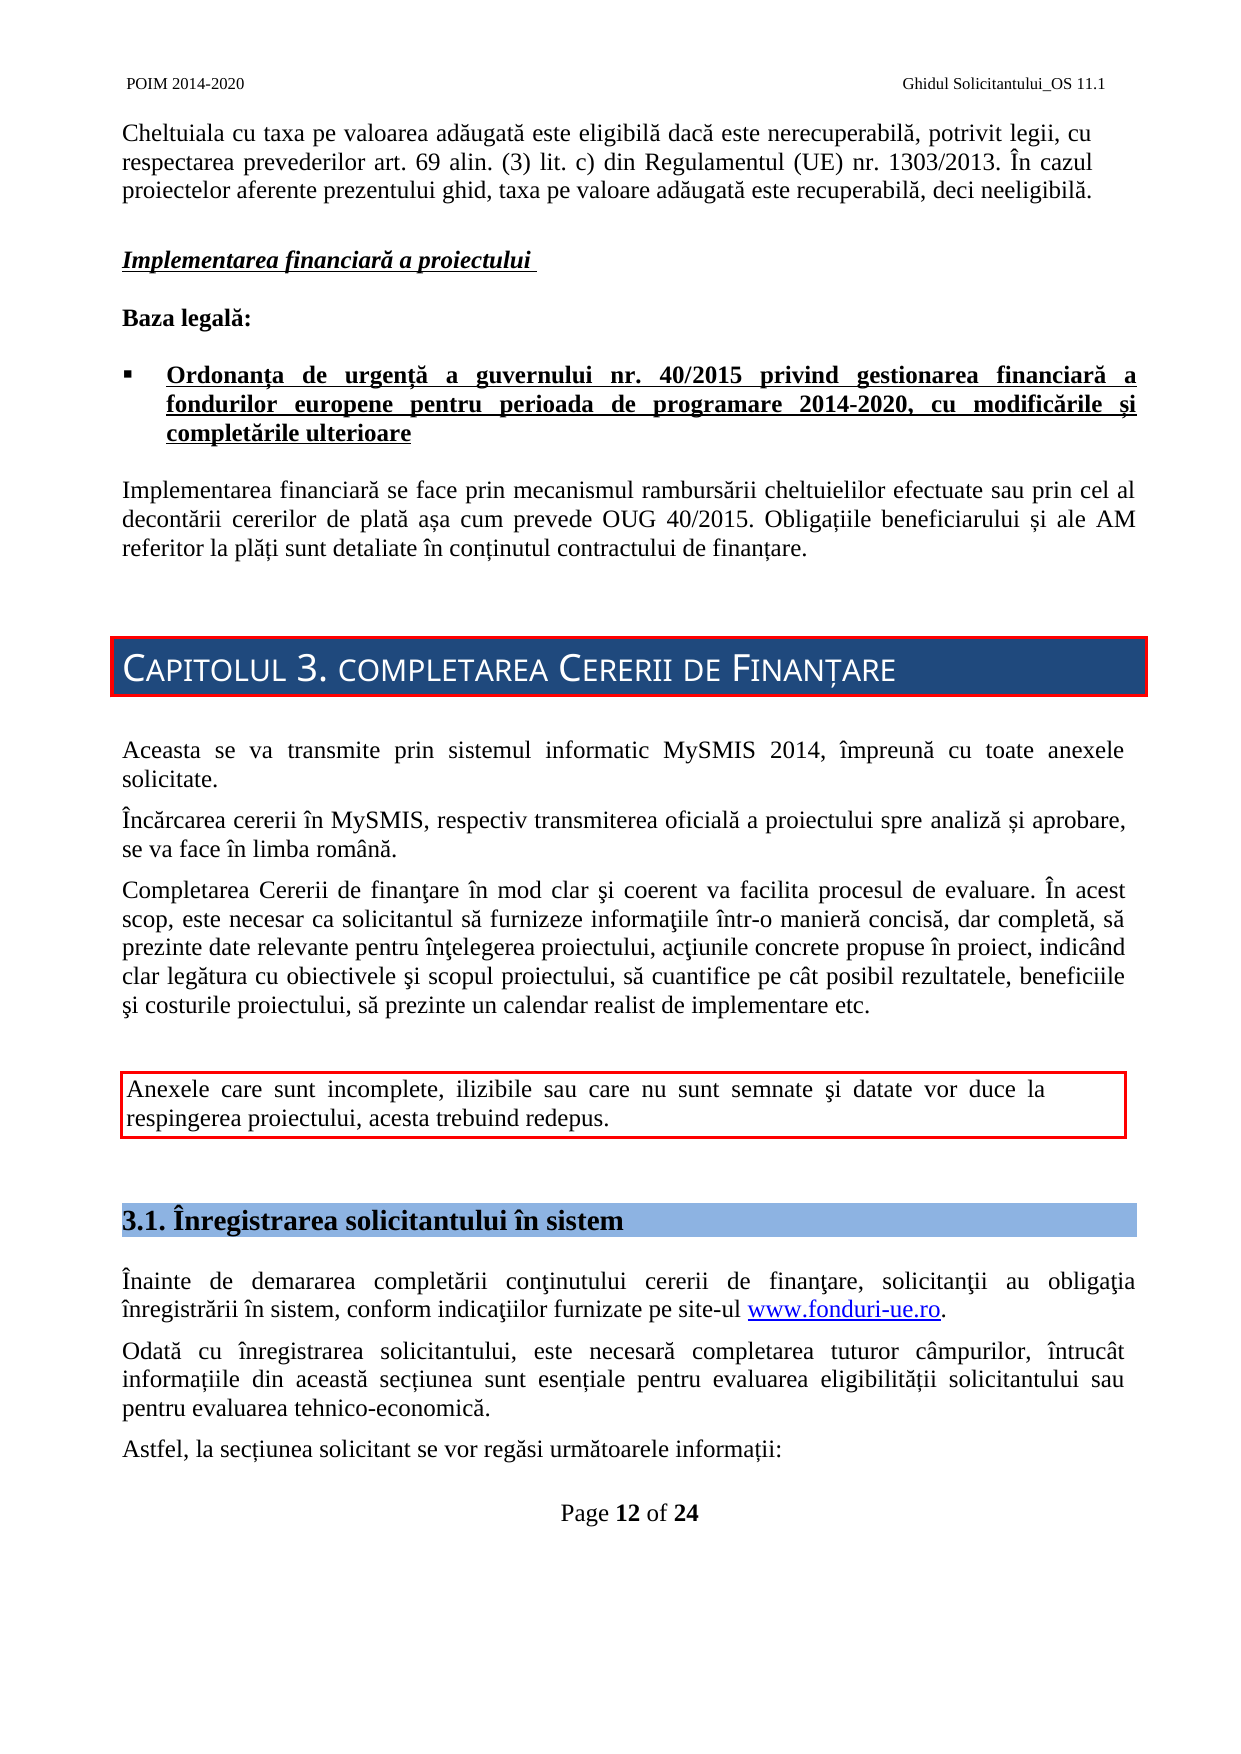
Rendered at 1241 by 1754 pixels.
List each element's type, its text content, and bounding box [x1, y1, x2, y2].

text Baza legală: [122, 303, 1137, 332]
subtitle Capitolul 3. completarea Cererii de Finanţare [114, 639, 1145, 694]
text Aceasta se va transmite prin sistemul informatic MySMIS 2014, împreună cu toate anexele solicitate. [122, 735, 1126, 792]
text Implementarea financiară a proiectului [122, 246, 1137, 274]
text Implementarea financiară se face prin mecanismul rambursării cheltuielilor efectuate sau prin cel al decontării cererilor de plată așa cum prevede OUG 40/2015. Obligațiile beneficiarului și ale AM referitor la plăți sunt detaliate în conținutul contractului de finanțare. [122, 476, 1137, 562]
text Cheltuiala cu taxa pe valoarea adăugată este eligibilă dacă este nerecuperabilă, potrivit legii, cu respectarea prevederilor art. 69 alin. (3) lit. c) din Regulamentul (UE) nr. 1303/2013. În cazul proiectelor aferente prezentului ghid, taxa pe valoare adăugată este recuperabilă, deci neeligibilă. [122, 118, 1092, 204]
text Încărcarea cererii în MySMIS, respectiv transmiterea oficială a proiectului spre analiză și aprobare, se va face în limba română. [122, 805, 1126, 862]
text Înainte de demararea completării conţinutului cererii de finanţare, solicitanţii au obligaţia înregistrării în sistem, conform indicaţiilor furnizate pe site-ul www.fonduri-ue.ro. [122, 1266, 1137, 1323]
text Astfel, la secțiunea solicitant se vor regăsi următoarele informații: [122, 1434, 1137, 1463]
text Odată cu înregistrarea solicitantului, este necesară completarea tuturor câmpurilor, întrucât informațiile din această secțiunea sunt esențiale pentru evaluarea eligibilității solicitantului sau pentru evaluarea tehnico-economică. [122, 1336, 1126, 1422]
subtitle 3.1. Înregistrarea solicitantului în sistem [122, 1203, 1137, 1237]
text Completarea Cererii de finanţare în mod clar şi coerent va facilita procesul de evaluare. În acest scop, este necesar ca solicitantul să furnizeze informaţiile într-o manieră concisă, dar completă, să prezinte date relevante pentru înţelegerea proiectului, acţiunile concrete propuse în proiect, indicând clar legătura cu obiectivele şi scopul proiectului, să cuantifice pe cât posibil rezultatele, beneficiile şi costurile proiectului, să prezinte un calendar realist de implementare etc. [122, 875, 1126, 1019]
list Ordonanța de urgență a guvernului nr. 40/2015 privind gestionarea financiară a fondurilor europene pentru perioada de programare 2014-2020, cu modificările și completările ulterioare [122, 361, 1137, 447]
